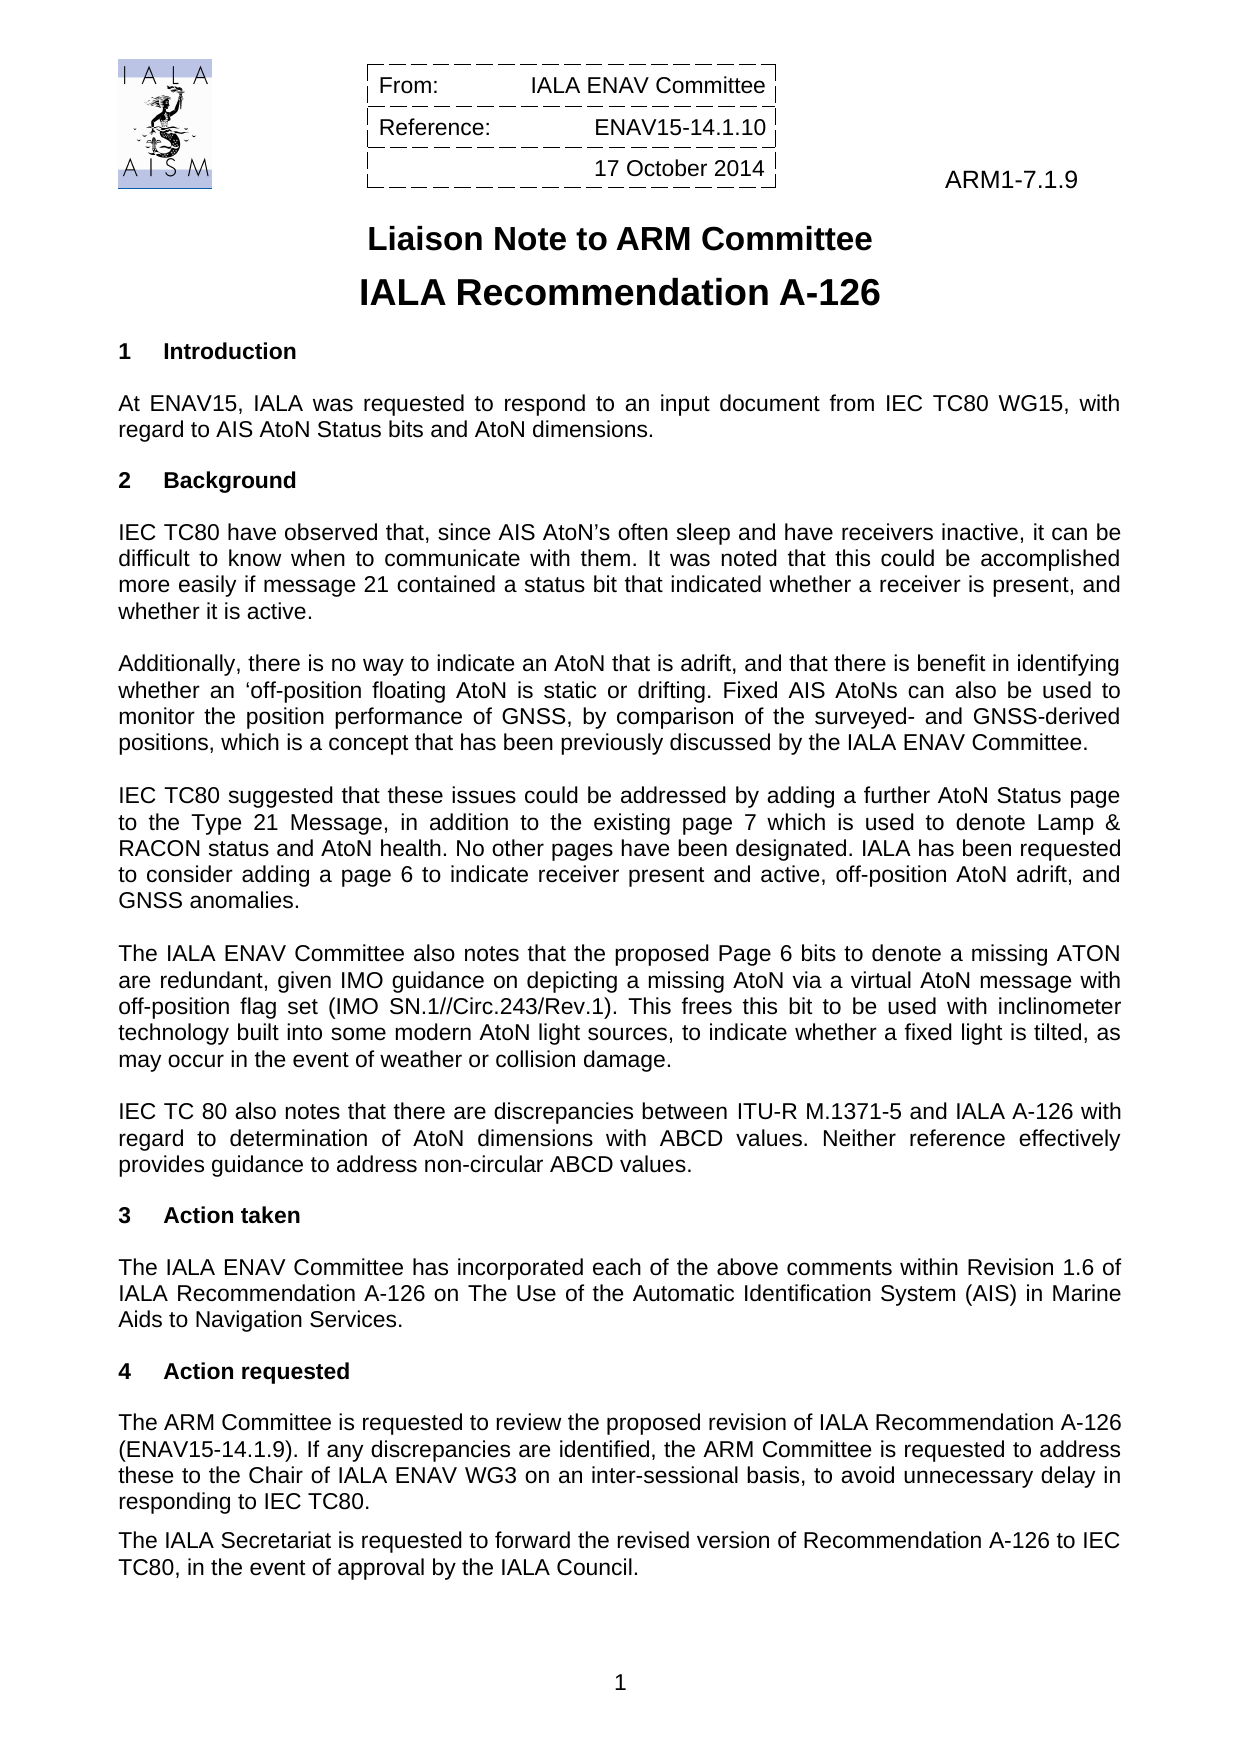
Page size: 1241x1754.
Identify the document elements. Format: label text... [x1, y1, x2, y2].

subtitle Action requested [118, 1358, 1122, 1384]
text The IALA ENAV Committee has incorporated each of the above comments within Revision 1.6 of IALA Recommendation A-126 on The Use of the Automatic Identification System (AIS) in Marine Aids to Navigation Services. [118, 1254, 1122, 1333]
list The IALA Secretariat is requested to forward the revised version of Recommendation A-126 to IEC TC80, in the event of approval by the IALA Council. [118, 1527, 1122, 1580]
text IEC TC 80 also notes that there are discrepancies between ITU-R M.1371-5 and IALA A-126 with regard to determination of AtoN dimensions with ABCD values. Neither reference effectively provides guidance to address non-circular ABCD values. [118, 1098, 1122, 1177]
list The ARM Committee is requested to review the proposed revision of IALA Recommendation A-126 (ENAV15-14.1.9). If any discrepancies are identified, the ARM Committee is requested to address these to the Chair of IALA ENAV WG3 on an inter-sessional basis, to avoid unnecessary delay in responding to IEC TC80. [118, 1409, 1122, 1514]
subtitle Action taken [118, 1202, 1122, 1229]
picture [118, 59, 212, 189]
text IEC TC80 have observed that, since AIS AtoN’s often sleep and have receivers inactive, it can be difficult to know when to communicate with them. It was noted that this could be accomplished more easily if message 21 contained a status bit that indicated whether a receiver is present, and whether it is active. [118, 518, 1122, 624]
title Liaison Note to ARM Committee [118, 219, 1122, 257]
text IEC TC80 suggested that these issues could be addressed by adding a further AtoN Status page to the Type 21 Message, in addition to the existing page 7 which is used to denote Lamp & RACON status and AtoN health. No other pages have been designated. IALA has been requested to consider adding a page 6 to indicate receiver present and active, off-position AtoN adrift, and GNSS anomalies. [118, 782, 1122, 914]
text The IALA ENAV Committee also notes that the proposed Page 6 bits to denote a missing ATON are redundant, given IMO guidance on depicting a missing AtoN via a virtual AtoN message with off-position flag set (IMO SN.1//Circ.243/Rev.1). This frees this bit to be used with inclinometer technology built into some modern AtoN light sources, to indicate whether a fixed light is tilted, as may occur in the event of weather or collision damage. [118, 940, 1122, 1072]
subtitle Background [118, 467, 1122, 493]
text Additionally, there is no way to indicate an AtoN that is adrift, and that there is benefit in identifying whether an ‘off-position floating AtoN is static or drifting. Fixed AIS AtoNs can also be used to monitor the position performance of GNSS, by comparison of the surveyed- and GNSS-derived positions, which is a concept that has been previously discussed by the IALA ENAV Committee. [118, 650, 1122, 756]
title IALA Recommendation A-126 [118, 270, 1122, 313]
subtitle Introduction [118, 338, 1122, 364]
text At ENAV15, IALA was requested to respond to an input document from IEC TC80 WG15, with regard to AIS AtoN Status bits and AtoN dimensions. [118, 389, 1122, 442]
